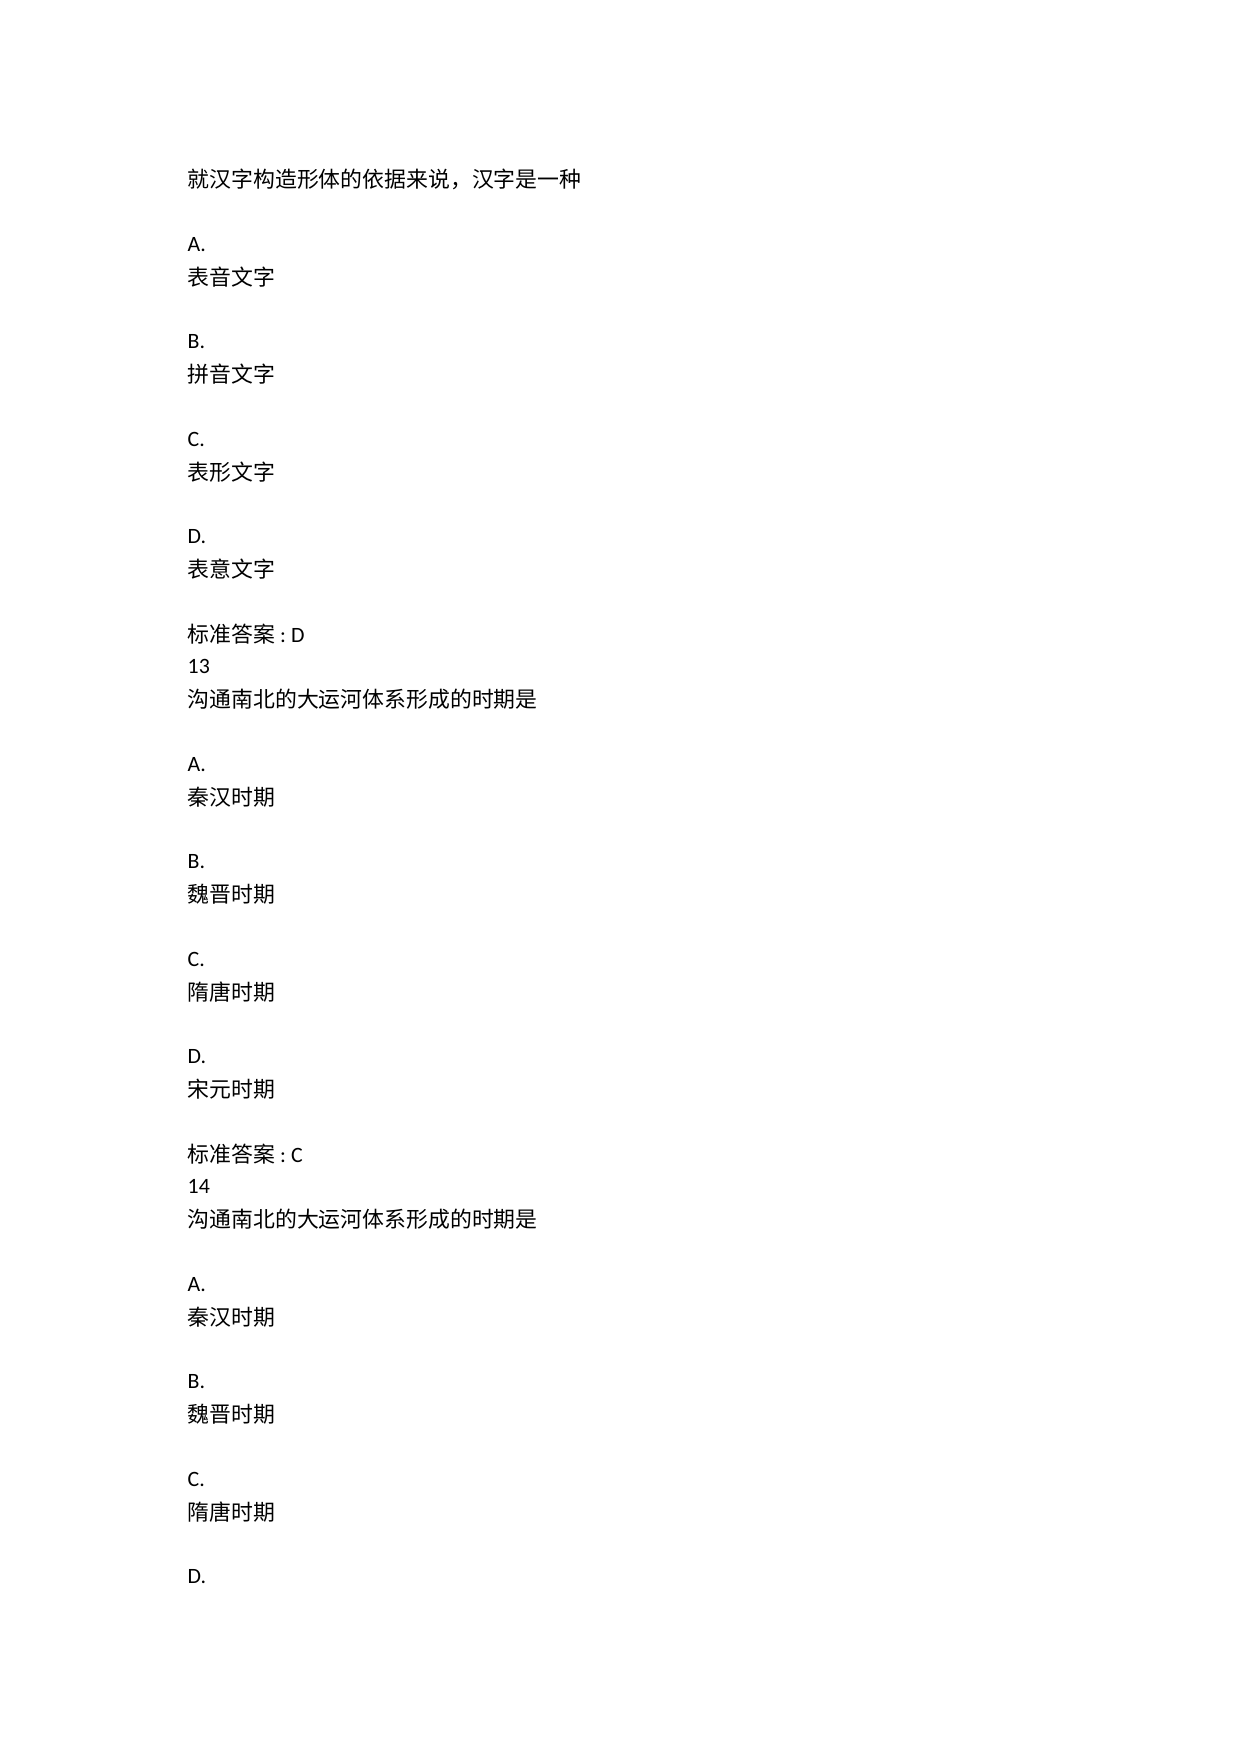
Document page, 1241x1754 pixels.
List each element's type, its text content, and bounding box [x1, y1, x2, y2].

text C. [187, 422, 1053, 454]
text 魏晋时期 [187, 1397, 1053, 1429]
text D. [187, 519, 1053, 552]
text B. [187, 324, 1053, 357]
text 秦汉时期 [187, 779, 1053, 812]
text 魏晋时期 [187, 877, 1053, 909]
text 标准答案 : D [187, 617, 1053, 649]
text B. [187, 1364, 1053, 1397]
text A. [187, 227, 1053, 259]
text 表音文字 [187, 259, 1053, 292]
text 宋元时期 [187, 1072, 1053, 1104]
text 13 [187, 649, 1053, 682]
text A. [187, 1267, 1053, 1299]
text C. [187, 942, 1053, 974]
text B. [187, 844, 1053, 877]
text D. [187, 1039, 1053, 1072]
text D. [187, 1559, 1053, 1592]
text C. [187, 1462, 1053, 1494]
text 隋唐时期 [187, 974, 1053, 1007]
text 表意文字 [187, 552, 1053, 584]
text A. [187, 747, 1053, 779]
text 沟通南北的大运河体系形成的时期是 [187, 682, 1053, 714]
text 拼音文字 [187, 357, 1053, 389]
text 14 [187, 1169, 1053, 1202]
text 就汉字构造形体的依据来说，汉字是一种 [187, 162, 1053, 194]
text 秦汉时期 [187, 1299, 1053, 1332]
text 标准答案 : C [187, 1137, 1053, 1169]
text 沟通南北的大运河体系形成的时期是 [187, 1202, 1053, 1234]
text 隋唐时期 [187, 1494, 1053, 1527]
text 表形文字 [187, 454, 1053, 487]
